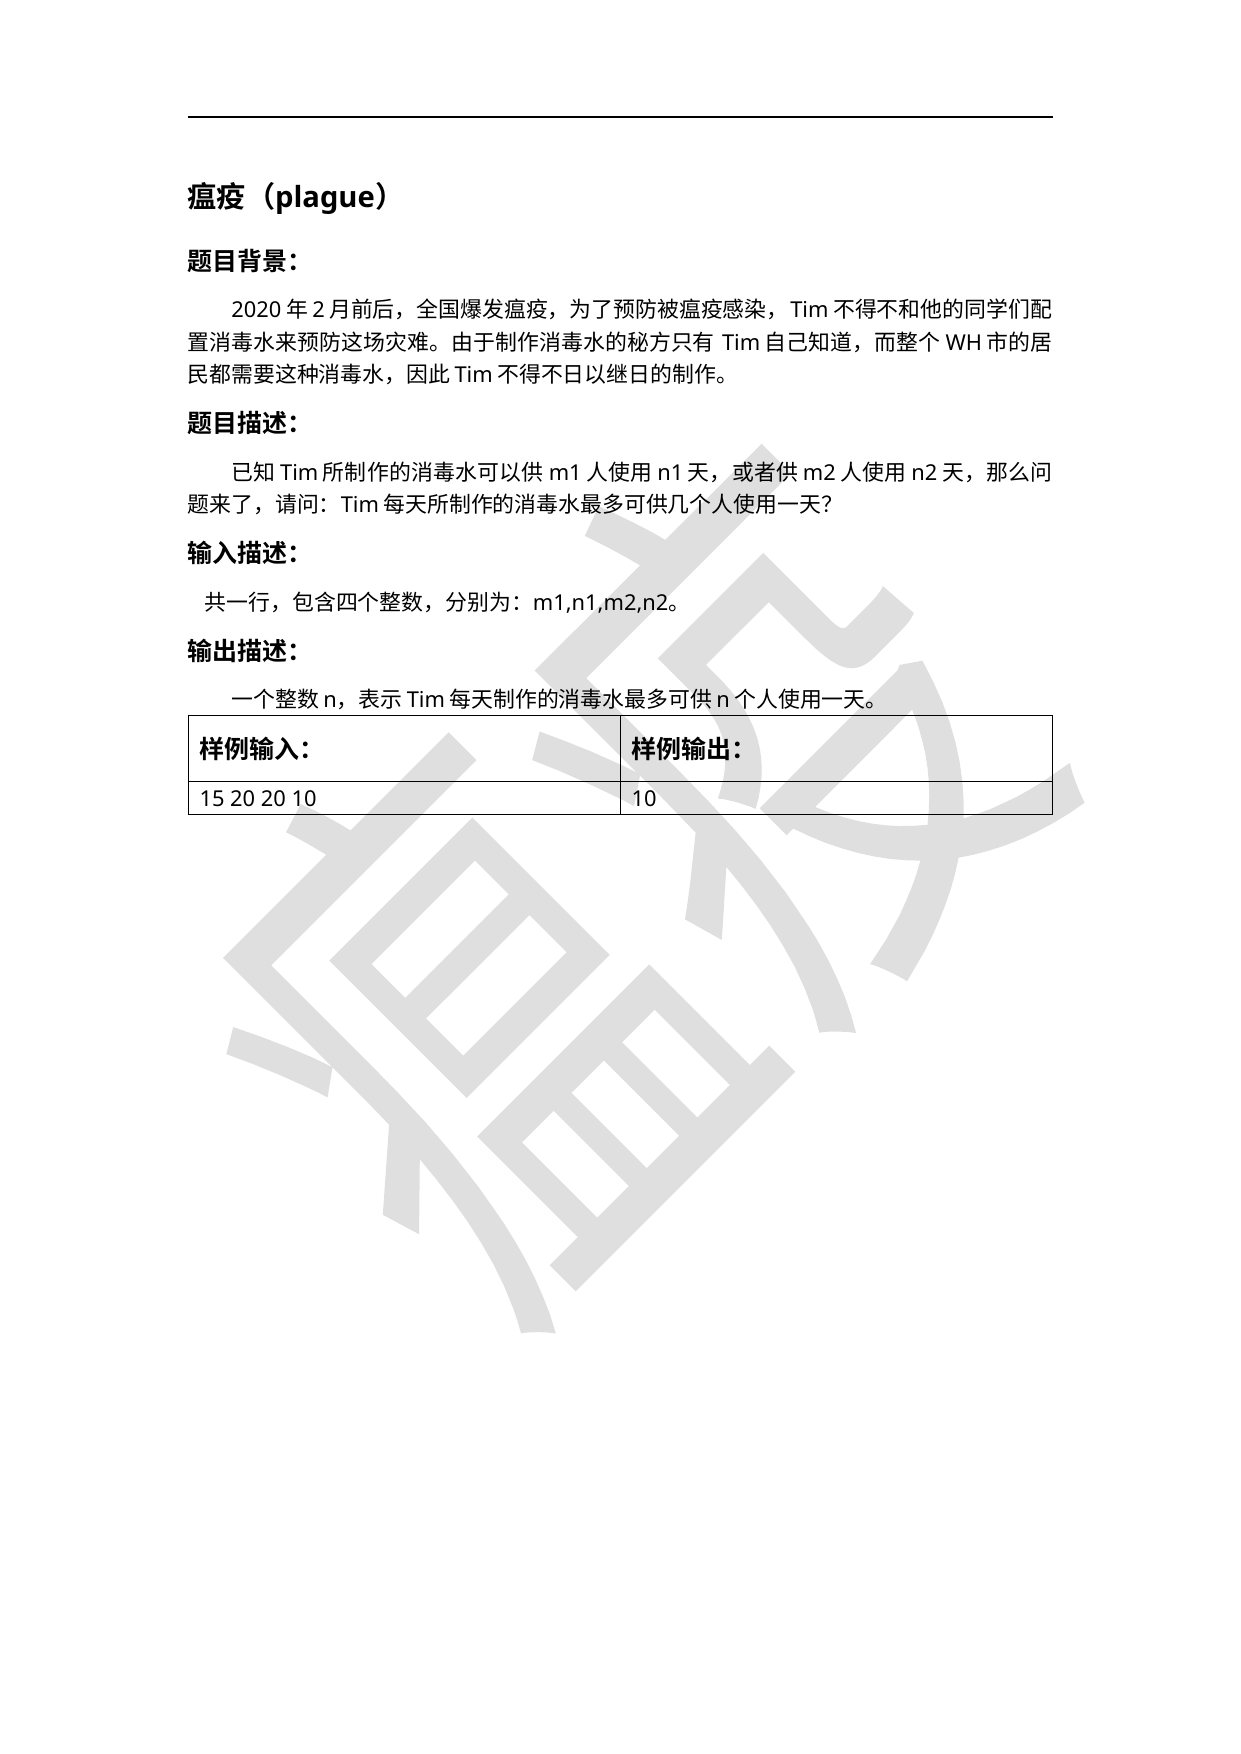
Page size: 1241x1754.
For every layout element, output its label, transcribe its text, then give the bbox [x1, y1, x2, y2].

text 题目描述： [187, 389, 1053, 454]
text 输入描述： [187, 519, 1053, 584]
text 共一行，包含四个整数，分别为：m1,n1,m2,n2。 [187, 584, 1053, 617]
table_header 样例输入： [189, 716, 620, 781]
text 已知Tim所制作的消毒水可以供m1人使用n1天，或者供m2人使用n2天，那么问题来了，请问：Tim每天所制作的消毒水最多可供几个人使用一天？ [187, 454, 1053, 519]
text 瘟疫（plague） [187, 162, 1053, 227]
text 输出描述： [187, 617, 1053, 682]
table_cell 15 20 20 10 [189, 782, 620, 814]
text 一个整数n，表示Tim每天制作的消毒水最多可供n个人使用一天。 [187, 682, 1053, 714]
table_cell 10 [621, 782, 1052, 814]
text 题目背景： [187, 227, 1053, 292]
table_header 样例输出： [621, 716, 1052, 781]
text 2020年2月前后，全国爆发瘟疫，为了预防被瘟疫感染，Tim不得不和他的同学们配置消毒水来预防这场灾难。由于制作消毒水的秘方只有Tim自己知道，而整个WH市的居民都需要这种消毒水，因此Tim不得不日以继日的制作。 [187, 292, 1053, 389]
